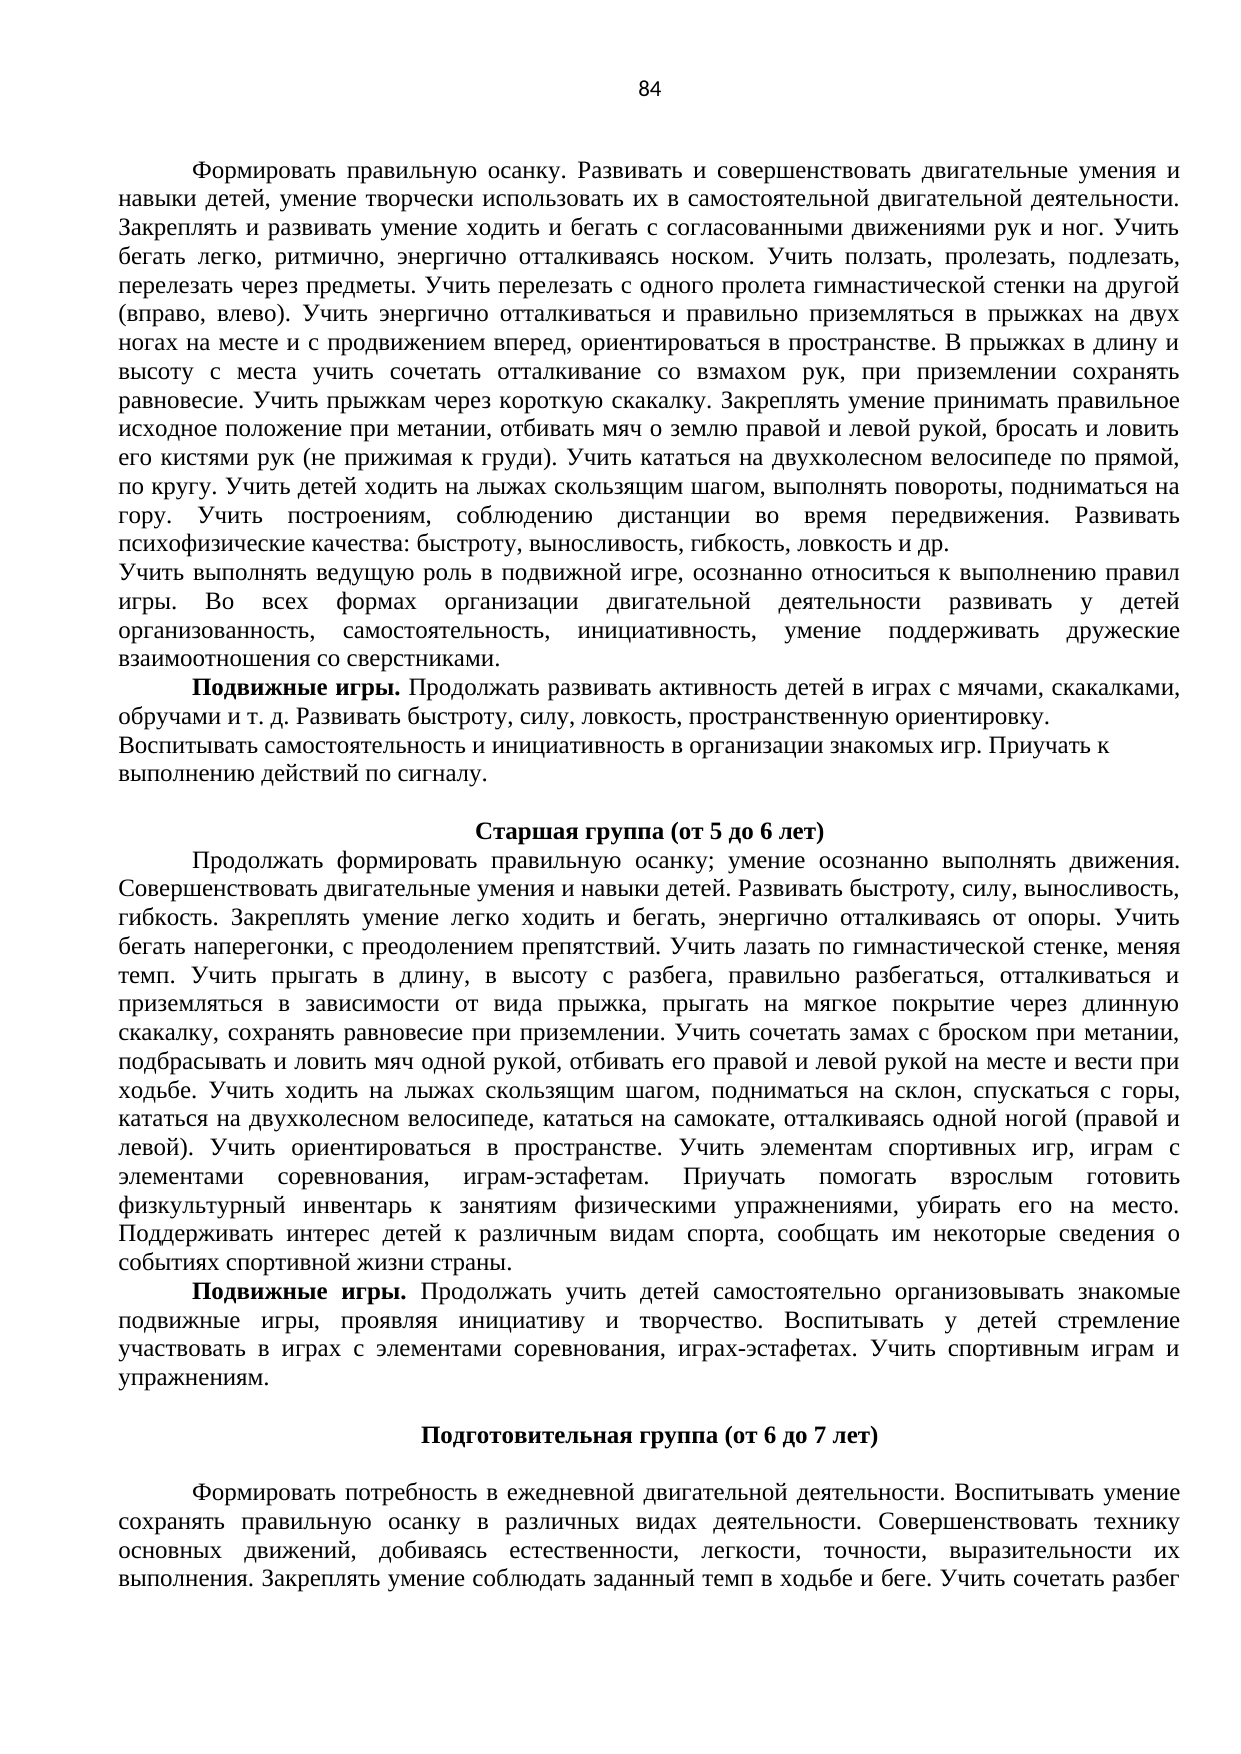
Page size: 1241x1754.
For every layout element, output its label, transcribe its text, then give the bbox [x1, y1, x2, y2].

text Старшая группа (от 5 до 6 лет) [118, 816, 1181, 845]
text Формировать правильную осанку. Развивать и совершенствовать двигательные умения и навыки детей, умение творчески использовать их в самостоятельной двигательной деятельности. Закреплять и развивать умение ходить и бегать с согласованными движениями рук и ног. Учить бегать легко, ритмично, энергично отталкиваясь носком. Учить ползать, пролезать, подлезать, перелезать через предметы. Учить перелезать с одного пролета гимнастической стенки на другой (вправо, влево). Учить энергично отталкиваться и правильно приземляться в прыжках на двух ногах на месте и с продвижением вперед, ориентироваться в пространстве. В прыжках в длину и высоту с места учить сочетать отталкивание со взмахом рук, при приземлении сохранять равновесие. Учить прыжкам через короткую скакалку. Закреплять умение принимать правильное исходное положение при метании, отбивать мяч о землю правой и левой рукой, бросать и ловить его кистями рук (не прижимая к груди). Учить кататься на двухколесном велосипеде по прямой, по кругу. Учить детей ходить на лыжах скользящим шагом, выполнять повороты, подниматься на гору. Учить построениям, соблюдению дистанции во время передвижения. Развивать психофизические качества: быстроту, выносливость, гибкость, ловкость и др. [118, 155, 1181, 557]
text Продолжать формировать правильную осанку; умение осознанно выполнять движения. Совершенствовать двигательные умения и навыки детей. Развивать быстроту, силу, выносливость, гибкость. Закреплять умение легко ходить и бегать, энергично отталкиваясь от опоры. Учить бегать наперегонки, с преодолением препятствий. Учить лазать по гимнастической стенке, меняя темп. Учить прыгать в длину, в высоту с разбега, правильно разбегаться, отталкиваться и приземляться в зависимости от вида прыжка, прыгать на мягкое покрытие через длинную скакалку, сохранять равновесие при приземлении. Учить сочетать замах с броском при метании, подбрасывать и ловить мяч одной рукой, отбивать его правой и левой рукой на месте и вести при ходьбе. Учить ходить на лыжах скользящим шагом, подниматься на склон, спускаться с горы, кататься на двухколесном велосипеде, кататься на самокате, отталкиваясь одной ногой (правой и левой). Учить ориентироваться в пространстве. Учить элементам спортивных игр, играм с элементами соревнования, играм-эстафетам. Приучать помогать взрослым готовить физкультурный инвентарь к занятиям физическими упражнениями, убирать его на место. Поддерживать интерес детей к различным видам спорта, сообщать им некоторые сведения о событиях спортивной жизни страны. [118, 845, 1181, 1276]
text Подвижные игры. Продолжать развивать активность детей в играх с мячами, скакалками, обручами и т. д. Развивать быстроту, силу, ловкость, пространственную ориентировку. [118, 672, 1181, 730]
text Воспитывать самостоятельность и инициативность в организации знакомых игр. Приучать к выполнению действий по сигналу. [118, 730, 1181, 787]
text Учить выполнять ведущую роль в подвижной игре, осознанно относиться к выполнению правил игры. Во всех формах организации двигательной деятельности развивать у детей организованность, самостоятельность, инициативность, умение поддерживать дружеские взаимоотношения со сверстниками. [118, 557, 1181, 672]
text Подготовительная группа (от 6 до 7 лет) [118, 1420, 1181, 1448]
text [118, 1477, 1181, 1592]
text Подвижные игры. Продолжать учить детей самостоятельно организовывать знакомые подвижные игры, проявляя инициативу и творчество. Воспитывать у детей стремление участвовать в играх с элементами соревнования, играх-эстафетах. Учить спортивным играм и упражнениям. [118, 1276, 1181, 1391]
